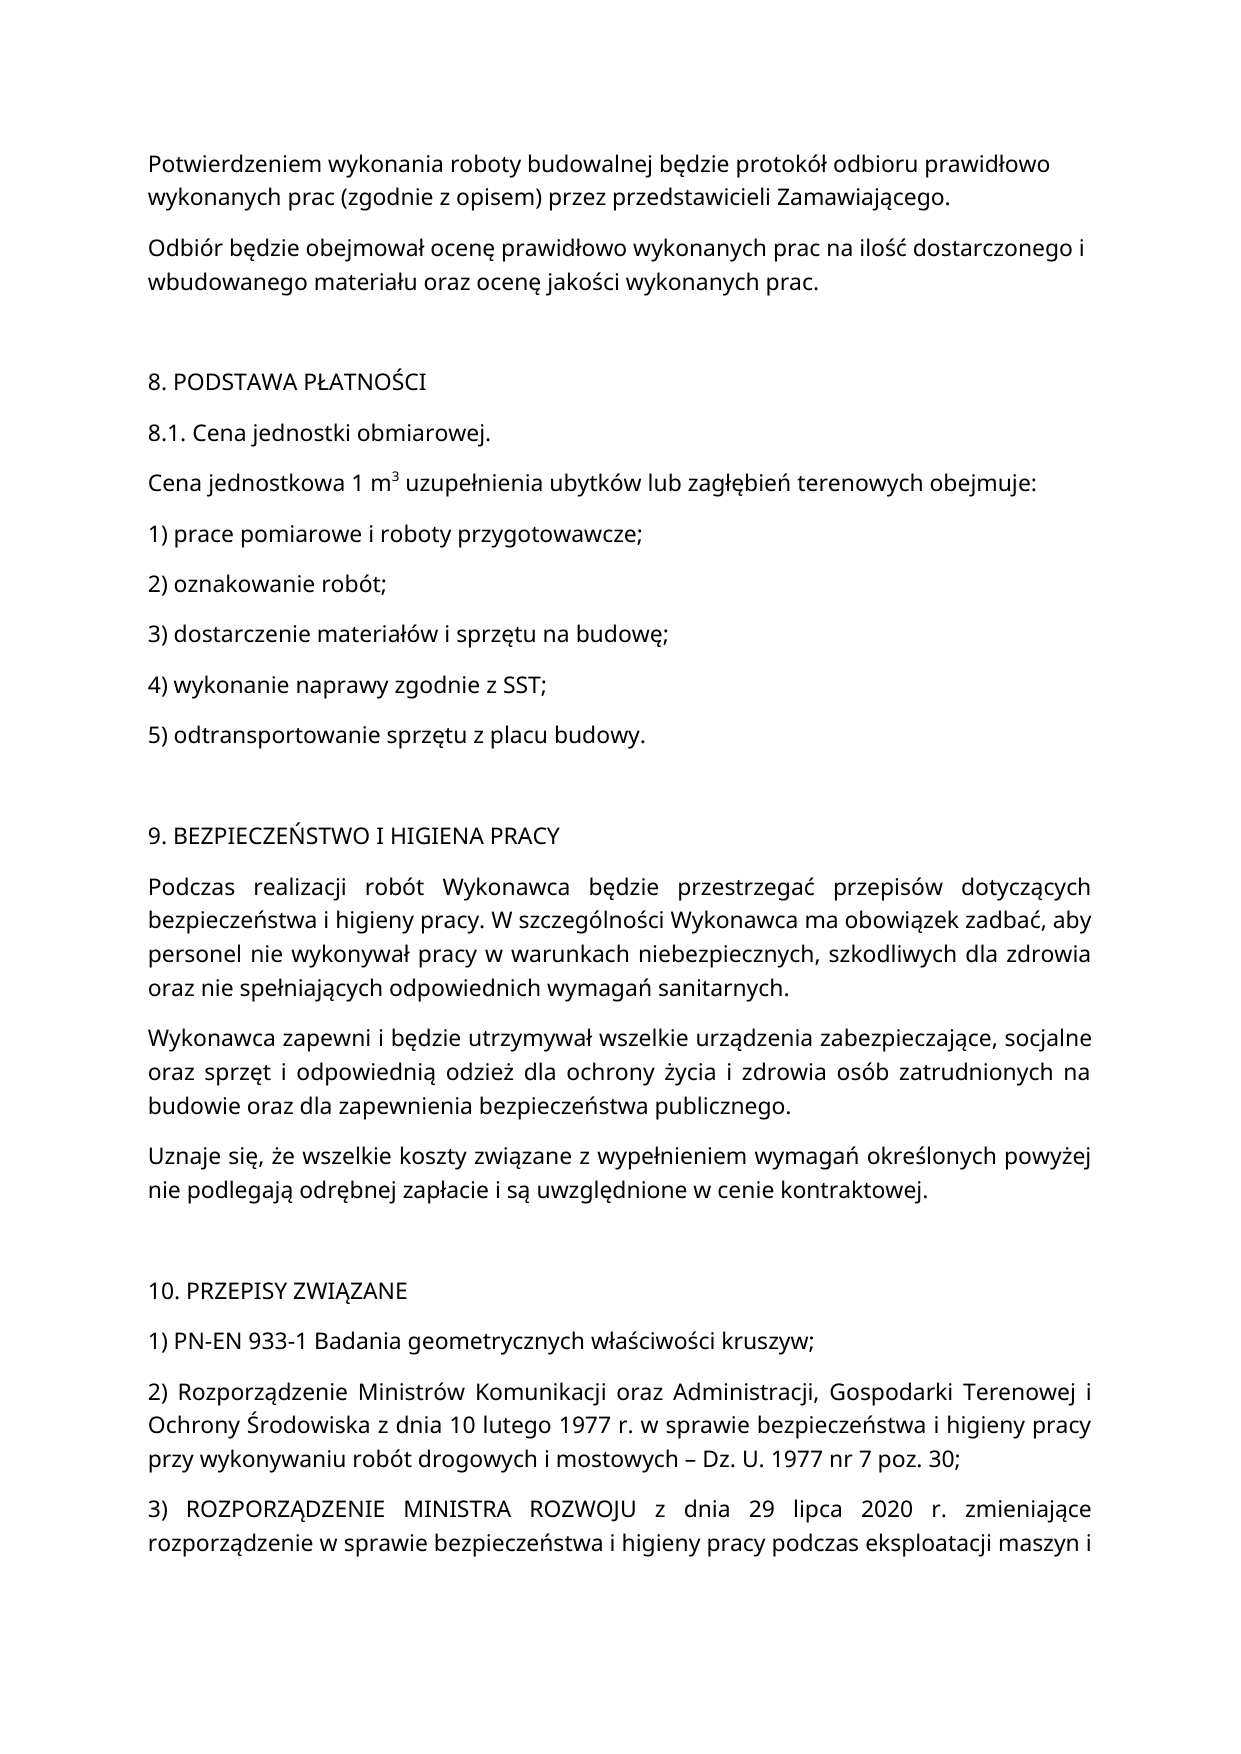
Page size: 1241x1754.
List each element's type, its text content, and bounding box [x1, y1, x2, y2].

text 1) PN-EN 933-1 Badania geometrycznych właściwości kruszyw; [148, 1325, 1093, 1356]
text 3) dostarczenie materiałów i sprzętu na budowę; [148, 618, 1093, 650]
text 2) Rozporządzenie Ministrów Komunikacji oraz Administracji, Gospodarki Terenowej i Ochrony Środowiska z dnia 10 lutego 1977 r. w sprawie bezpieczeństwa i higieny pracy przy wykonywaniu robót drogowych i mostowych – Dz. U. 1977 nr 7 poz. 30; [148, 1376, 1093, 1474]
text Wykonawca zapewni i będzie utrzymywał wszelkie urządzenia zabezpieczające, socjalne oraz sprzęt i odpowiednią odzież dla ochrony życia i zdrowia osób zatrudnionych na budowie oraz dla zapewnienia bezpieczeństwa publicznego. [148, 1022, 1093, 1121]
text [148, 1493, 1093, 1558]
text 1) prace pomiarowe i roboty przygotowawcze; [148, 518, 1093, 549]
text Podczas realizacji robót Wykonawca będzie przestrzegać przepisów dotyczących bezpieczeństwa i higieny pracy. W szczególności Wykonawca ma obowiązek zadbać, aby personel nie wykonywał pracy w warunkach niebezpiecznych, szkodliwych dla zdrowia oraz nie spełniających odpowiednich wymagań sanitarnych. [148, 871, 1093, 1003]
text Odbiór będzie obejmował ocenę prawidłowo wykonanych prac na ilość dostarczonego i wbudowanego materiału oraz ocenę jakości wykonanych prac. [148, 232, 1093, 297]
text 9. BEZPIECZEŃSTWO I HIGIENA PRACY [148, 820, 1093, 851]
text Uznaje się, że wszelkie koszty związane z wypełnieniem wymagań określonych powyżej nie podlegają odrębnej zapłacie i są uwzględnione w cenie kontraktowej. [148, 1140, 1093, 1205]
text Potwierdzeniem wykonania roboty budowalnej będzie protokół odbioru prawidłowo wykonanych prac (zgodnie z opisem) przez przedstawicieli Zamawiającego. [148, 148, 1093, 213]
text Cena jednostkowa 1 m3 uzupełnienia ubytków lub zagłębień terenowych obejmuje: [148, 467, 1093, 498]
text 4) wykonanie naprawy zgodnie z SST; [148, 669, 1093, 700]
text 2) oznakowanie robót; [148, 568, 1093, 599]
text 8.1. Cena jednostki obmiarowej. [148, 417, 1093, 448]
text 10. PRZEPISY ZWIĄZANE [148, 1275, 1093, 1306]
text 5) odtransportowanie sprzętu z placu budowy. [148, 719, 1093, 751]
text 8. PODSTAWA PŁATNOŚCI [148, 366, 1093, 398]
